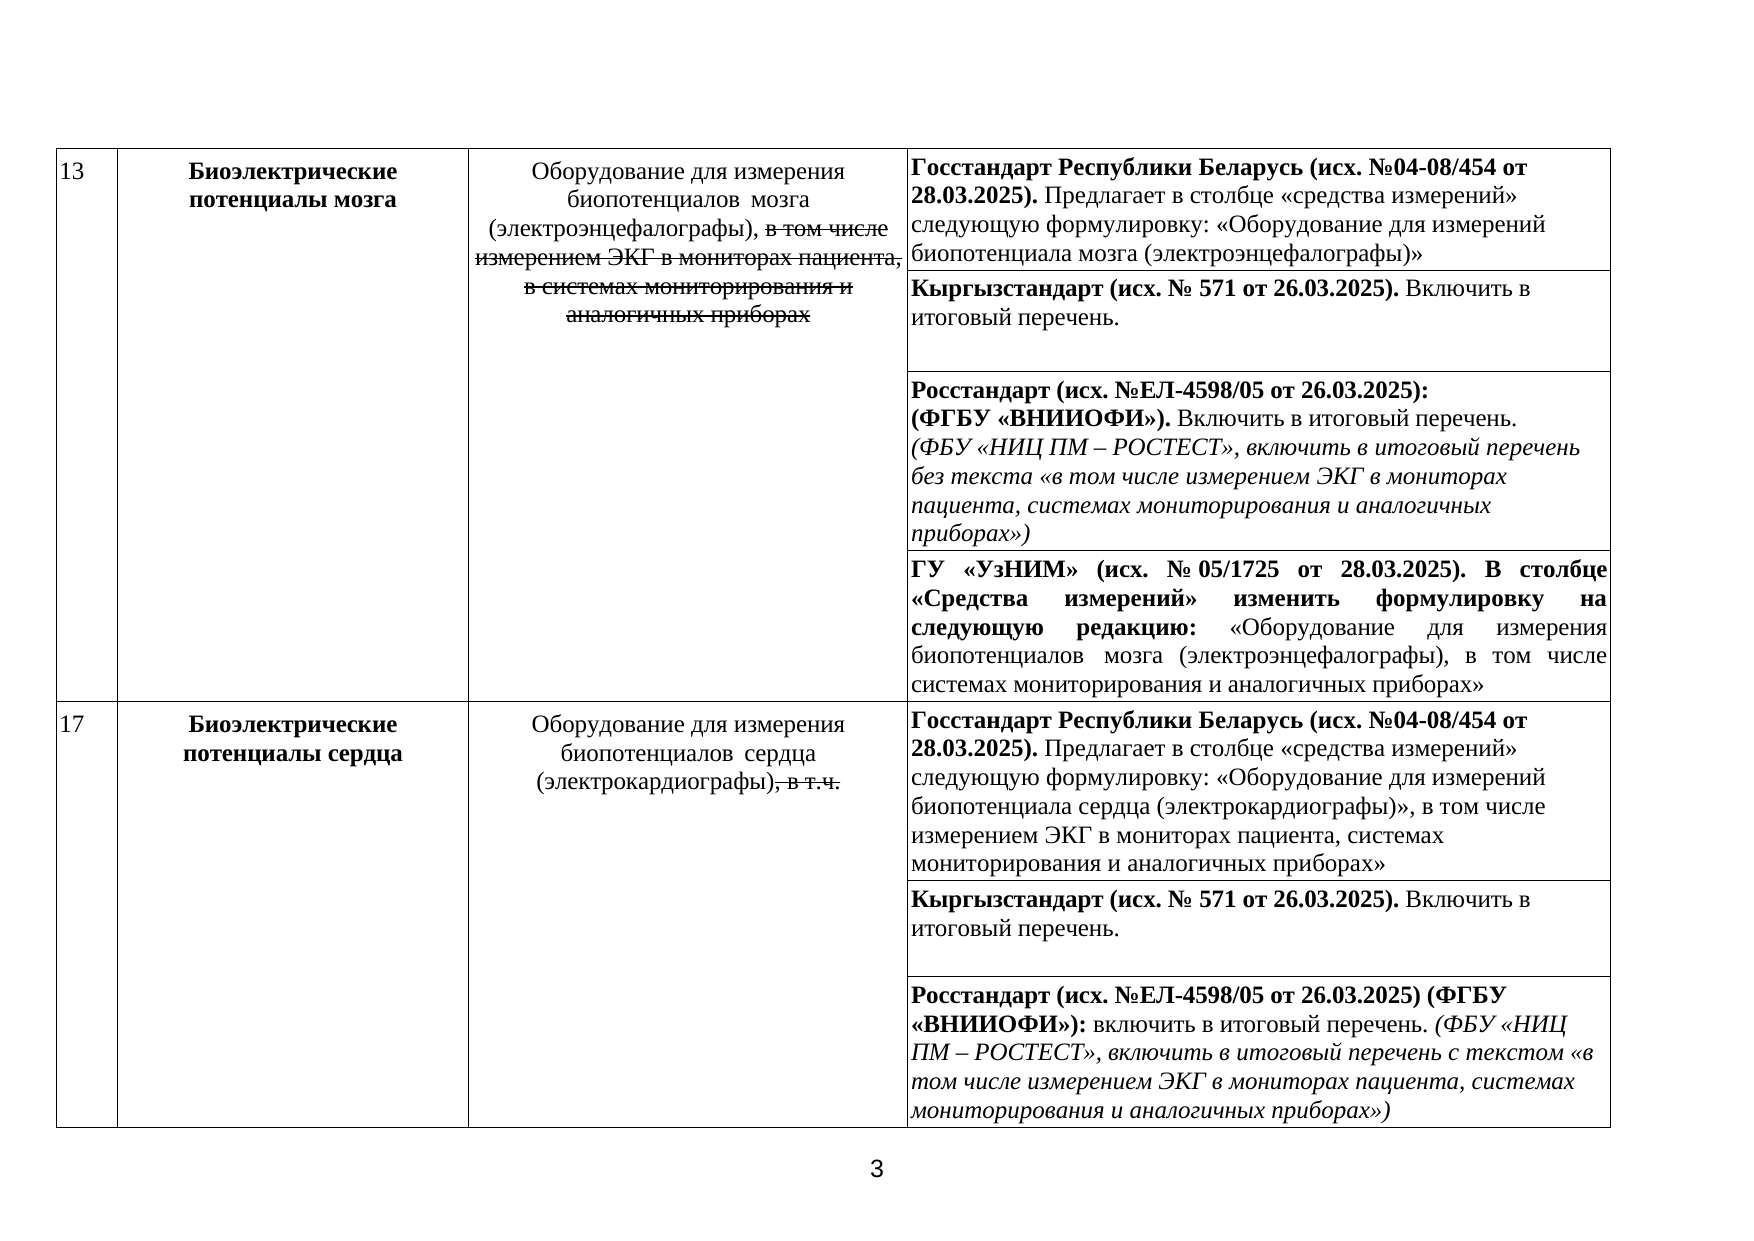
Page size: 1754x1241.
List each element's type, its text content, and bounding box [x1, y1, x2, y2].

table_cell Оборудование для измерения биопотенциалов сердца (электрокардиографы), в т.ч. [469, 702, 907, 1127]
table_cell [57, 702, 117, 1127]
table_cell [57, 149, 117, 701]
table_cell Кыргызстандарт (исх. № 571 от 26.03.2025). Включить в итоговый перечень. [908, 271, 1610, 371]
table_cell Госстандарт Республики Беларусь (исх. №04-08/454 от 28.03.2025). Предлагает в столбце «средства измерений» следующую формулировку: «Оборудование для измерений биопотенциала мозга (электроэнцефалографы)» [908, 149, 1610, 269]
table_cell Биоэлектрические потенциалы мозга [118, 149, 468, 701]
table_cell Оборудование для измерения биопотенциалов мозга (электроэнцефалографы), в том числе измерением ЭКГ в мониторах пациента, в системах мониторирования и аналогичных приборах [469, 149, 907, 701]
table_cell Росстандарт (исх. №ЕЛ-4598/05 от 26.03.2025) (ФГБУ «ВНИИОФИ»): включить в итоговый перечень. (ФБУ «НИЦ ПМ – РОСТЕСТ», включить в итоговый перечень с текстом «в том числе измерением ЭКГ в мониторах пациента, системах мониторирования и аналогичных приборах») [908, 977, 1610, 1127]
table_cell Росстандарт (исх. №ЕЛ-4598/05 от 26.03.2025): (ФГБУ «ВНИИОФИ»). Включить в итоговый перечень. (ФБУ «НИЦ ПМ – РОСТЕСТ», включить в итоговый перечень без текста «в том числе измерением ЭКГ в мониторах пациента, системах мониторирования и аналогичных приборах») [908, 372, 1610, 550]
table_cell ГУ «УзНИМ» (исх. № 05/1725 от 28.03.2025). В столбце «Средства измерений» изменить формулировку на следующую редакцию: «Оборудование для измерения биопотенциалов мозга (электроэнцефалографы), в том числе системах мониторирования и аналогичных приборах» [908, 551, 1610, 701]
table_cell Биоэлектрические потенциалы сердца [118, 702, 468, 1127]
table_cell Кыргызстандарт (исх. № 571 от 26.03.2025). Включить в итоговый перечень. [908, 881, 1610, 976]
table_cell Госстандарт Республики Беларусь (исх. №04-08/454 от 28.03.2025). Предлагает в столбце «средства измерений» следующую формулировку: «Оборудование для измерений биопотенциала сердца (электрокардиографы)», в том числе измерением ЭКГ в мониторах пациента, системах мониторирования и аналогичных приборах» [908, 702, 1610, 880]
